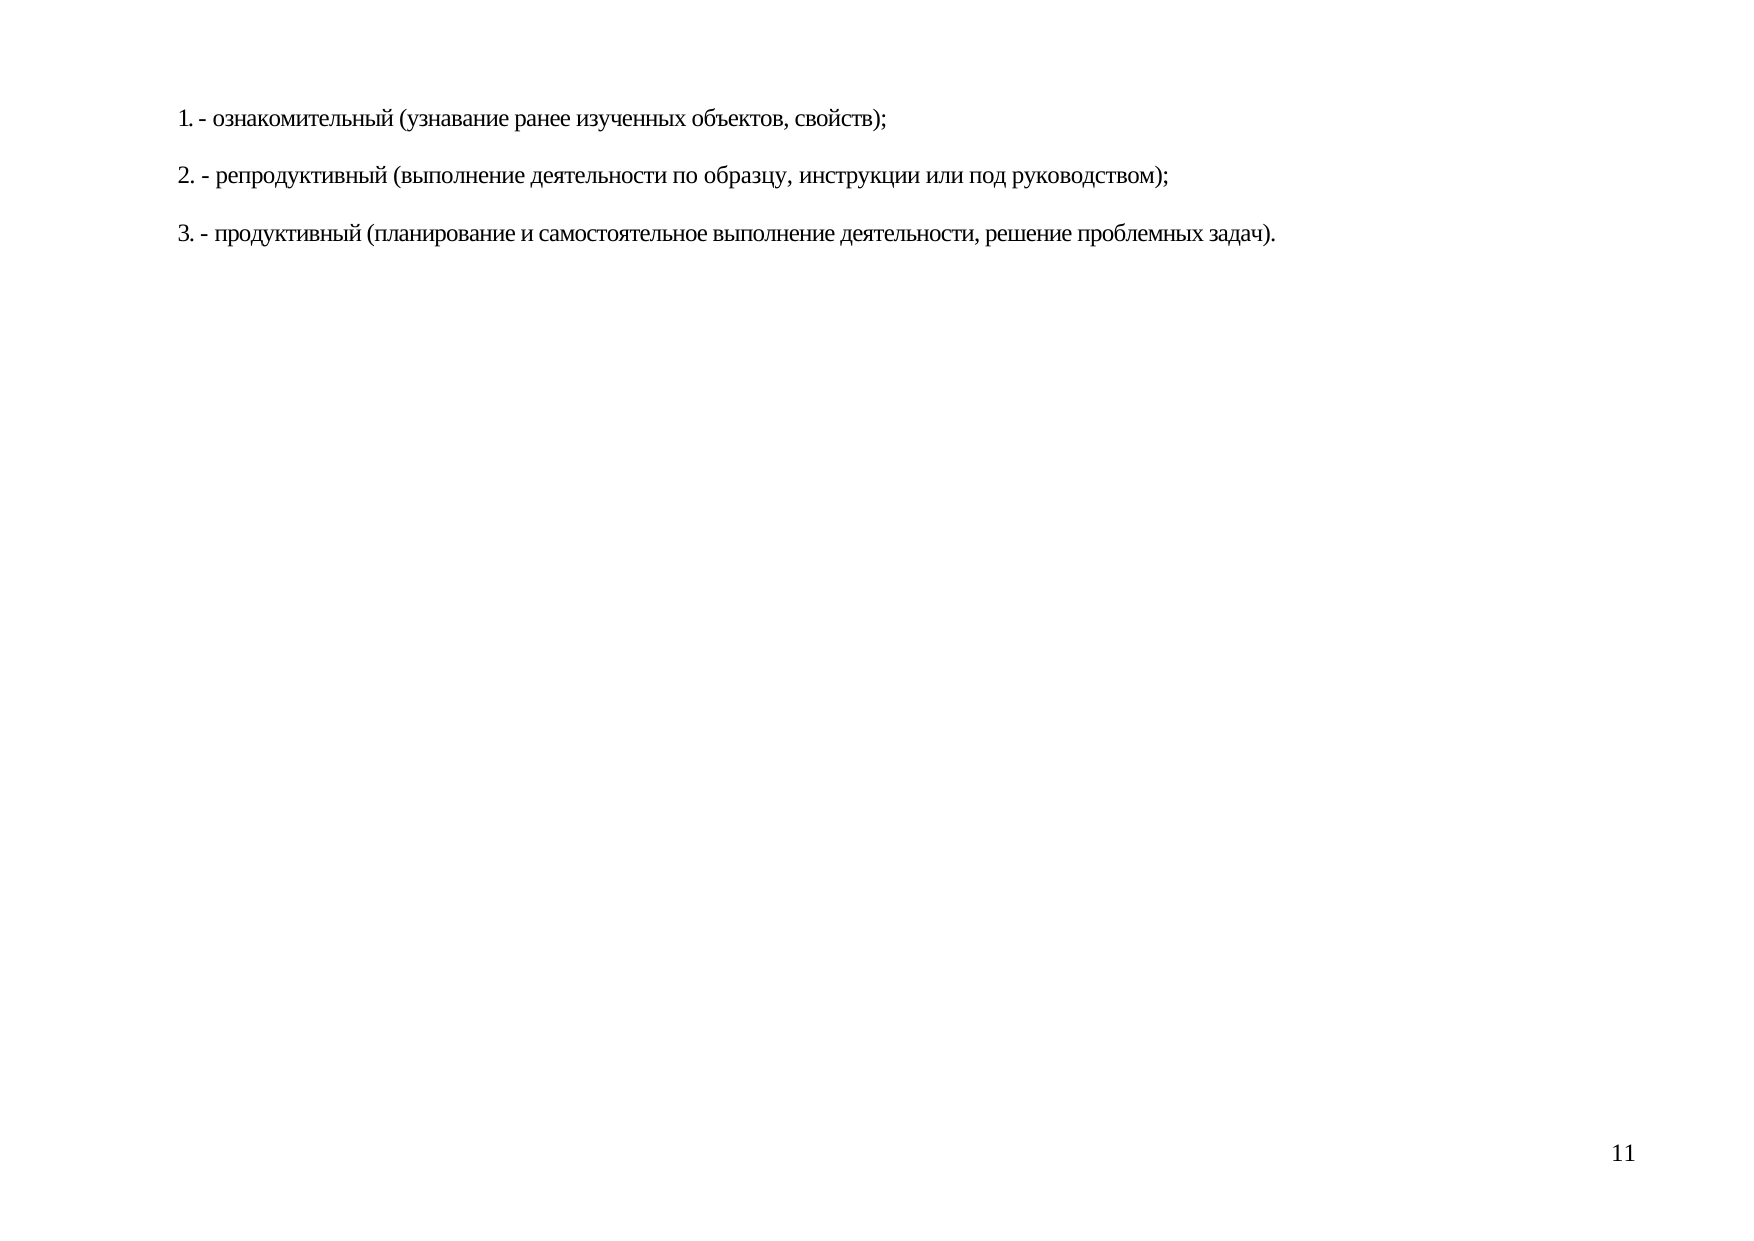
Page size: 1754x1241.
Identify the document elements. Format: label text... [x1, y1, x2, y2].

text 1. - ознакомительный (узнавание ранее изученных объектов, свойств); [118, 103, 1636, 131]
text 3. - продуктивный (планирование и самостоятельное выполнение деятельности, решение проблемных задач). [118, 218, 1636, 246]
text 2. - репродуктивный (выполнение деятельности по образцу, инструкции или под руководством); [118, 160, 1636, 189]
